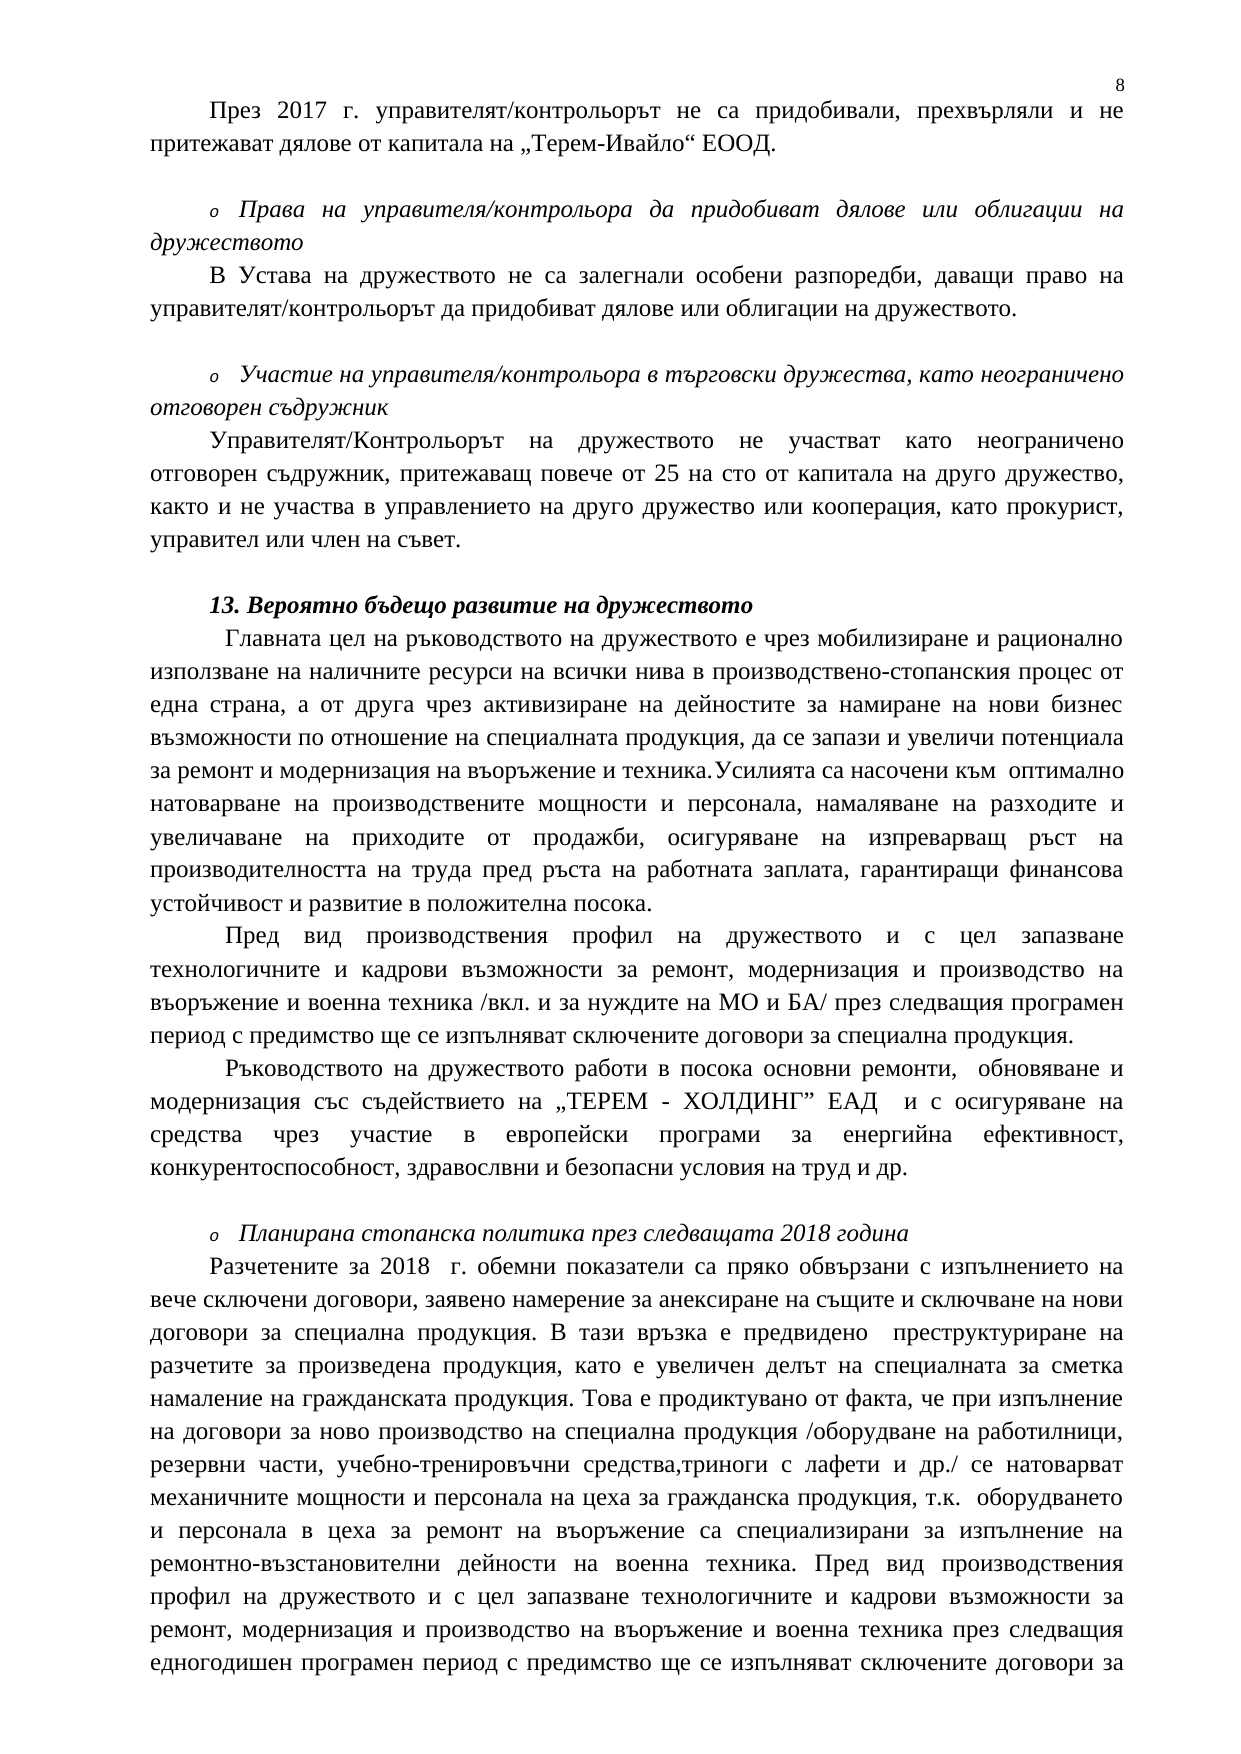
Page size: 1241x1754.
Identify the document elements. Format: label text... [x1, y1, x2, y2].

text Ръководството на дружеството работи в посока основни ремонти, обновяване и модернизация със съдействието на „ТЕРЕМ - ХОЛДИНГ” ЕАД и с осигуряване на средства чрез участие в европейски програми за енергийна ефективност, конкурентоспособност, здравослвни и безопасни условия на труд и др. [150, 1053, 1125, 1181]
text Пред вид производствения профил на дружеството и с цел запазване технологичните и кадрови възможности за ремонт, модернизация и производство на въоръжение и военна техника /вкл. и за нуждите на МО и БА/ през следващия програмен период с предимство ще се изпълняват сключените договори за специална продукция. [150, 921, 1125, 1048]
list Права на управителя/контрольора да придобиват дялове или облигации на дружеството [150, 194, 1125, 256]
text Управителят/Контрольорът на дружеството не участват като неограничено отговорен съдружник, притежаващ повече от 25 на сто от капитала на друго дружество, както и не участва в управлението на друго дружество или кооперация, като прокурист, управител или член на съвет. [150, 425, 1125, 553]
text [150, 1251, 1125, 1676]
text Главната цел на ръководството на дружеството е чрез мобилизиране и рационално използване на наличните ресурси на всички нива в производствено-стопанския процес от една страна, а от друга чрез активизиране на дейностите за намиране на нови бизнес възможности по отношение на специалната продукция, да се запази и увеличи потенциала за ремонт и модернизация на въоръжение и техника.Усилията са насочени към оптимално натоварване на производствените мощности и персонала, намаляване на разходите и увеличаване на приходите от продажби, осигуряване на изпреварващ ръст на производителността на труда пред ръста на работната заплата, гарантиращи финансова устойчивост и развитие в положителна посока. [150, 623, 1125, 916]
list Участие на управителя/контрольора в търговски дружества, като неограничено отговорен съдружник [150, 359, 1125, 421]
list Планирана стопанска политика през следващата 2018 година [209, 1218, 1125, 1247]
text В Устава на дружеството не са залегнали особени разпоредби, даващи право на управителят/контрольорът да придобиват дялове или облигации на дружеството. [150, 260, 1125, 322]
text 13. Вероятно бъдещо развитие на дружеството [150, 590, 1125, 619]
text През 2017 г. управителят/контрольорът не са придобивали, прехвърляли и не притежават дялове от капитала на „Терем-Ивайло“ ЕООД. [150, 95, 1125, 157]
